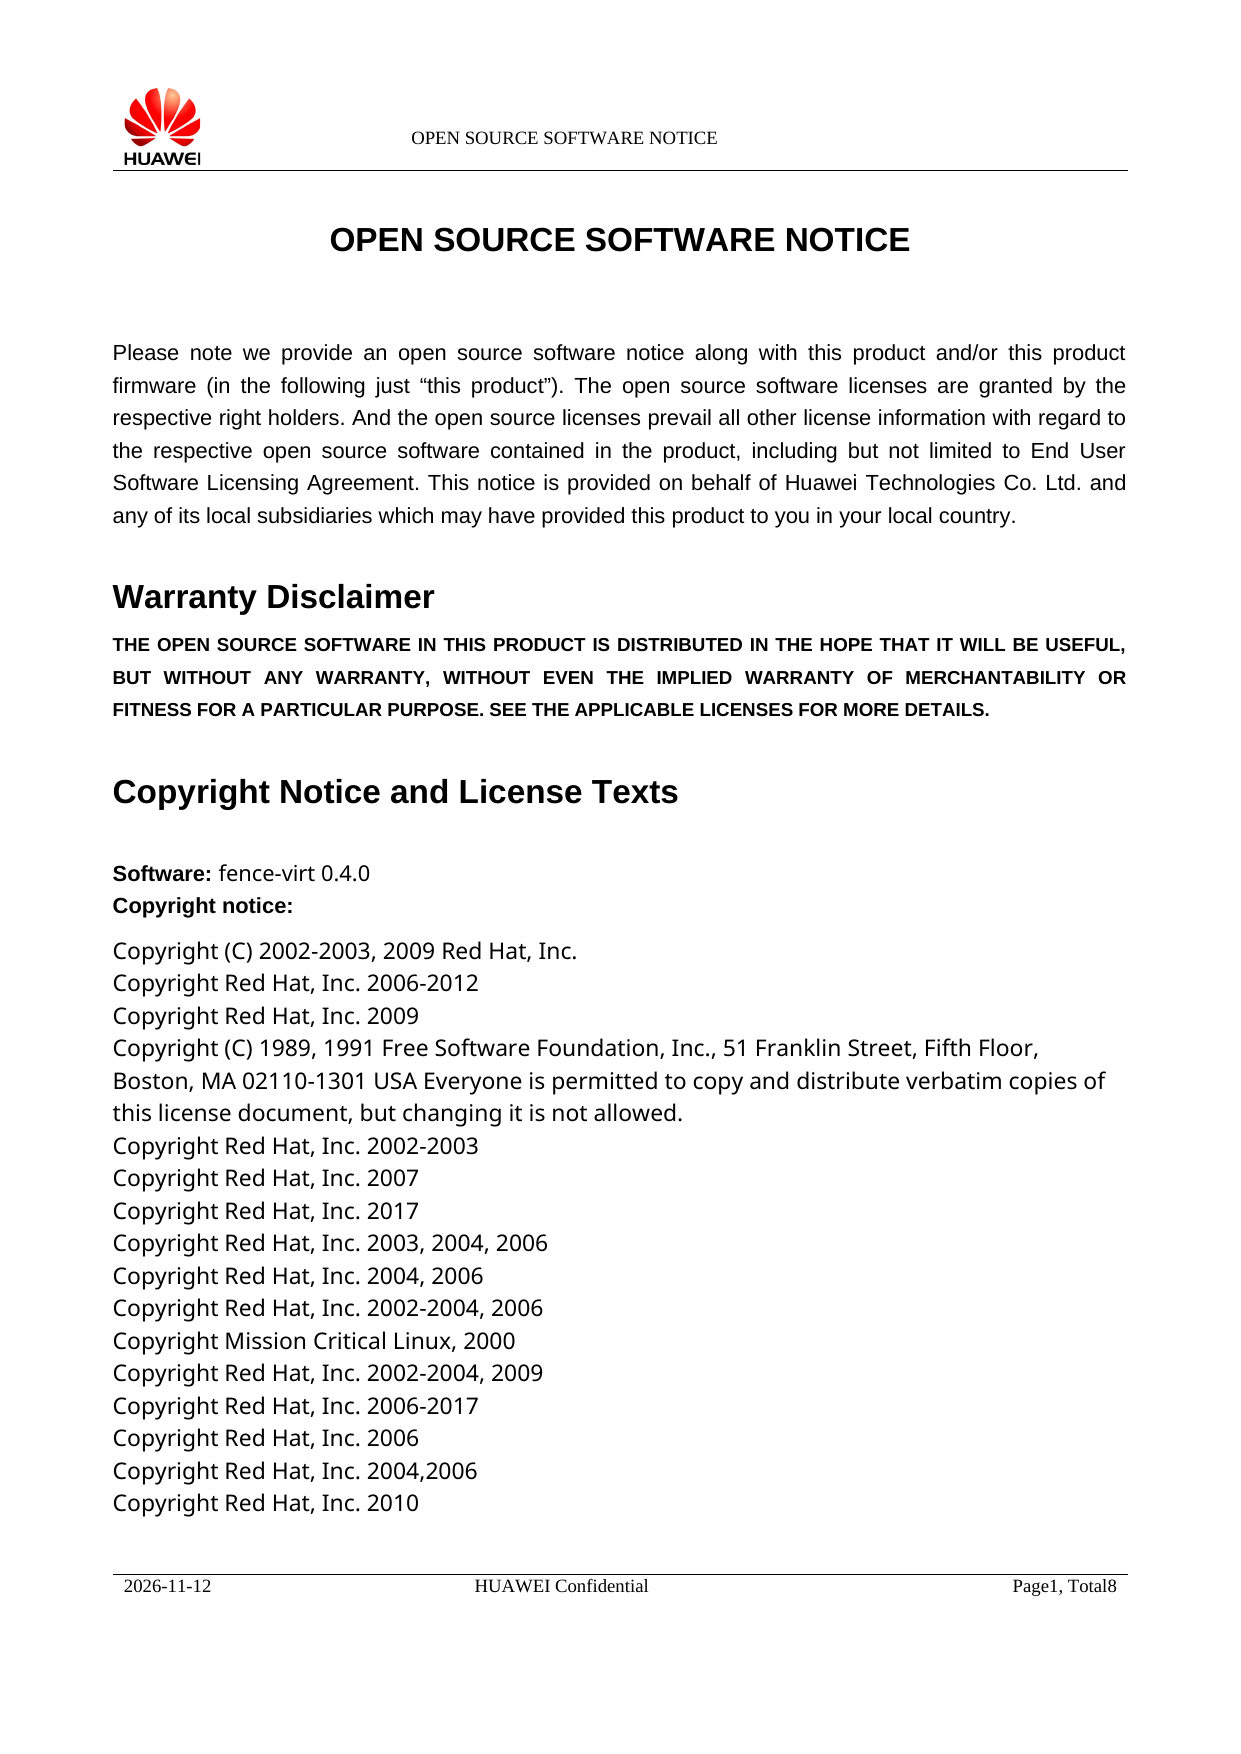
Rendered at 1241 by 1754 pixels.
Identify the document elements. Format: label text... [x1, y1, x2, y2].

text Copyright Notice and License Texts [112, 759, 1128, 824]
picture [124, 88, 201, 165]
text Please note we provide an open source software notice along with this product and/or this product firmware (in the following just “this product”). The open source software licenses are granted by the respective right holders. And the open source licenses prevail all other license information with regard to the respective open source software contained in the product, including but not limited to End User Software Licensing Agreement. This notice is provided on behalf of Huawei Technologies Co. Ltd. and any of its local subsidiaries which may have provided this product to you in your local country. [112, 336, 1128, 531]
title Software: fence-virt 0.4.0 [112, 856, 1128, 889]
text OPEN SOURCE SOFTWARE NOTICE [112, 206, 1128, 271]
text Warranty Disclaimer [112, 564, 1128, 629]
text Copyright notice: [112, 889, 1128, 921]
text Copyright (C) 2002-2003, 2009 Red Hat, Inc. Copyright Red Hat, Inc. 2006-2012 Copyright Red Hat, Inc. 2009 Copyright (C) 1989, 1991 Free Software Foundation, Inc., 51 Franklin Street, Fifth Floor, Boston, MA 02110-1301 USA Everyone is permitted to copy and distribute verbatim copies of this license document, but changing it is not allowed. Copyright Red Hat, Inc. 2002-2003 Copyright Red Hat, Inc. 2007 Copyright Red Hat, Inc. 2017 Copyright Red Hat, Inc. 2003, 2004, 2006 Copyright Red Hat, Inc. 2004, 2006 Copyright Red Hat, Inc. 2002-2004, 2006 Copyright Mission Critical Linux, 2000 Copyright Red Hat, Inc. 2002-2004, 2009 Copyright Red Hat, Inc. 2006-2017 Copyright Red Hat, Inc. 2006 Copyright Red Hat, Inc. 2004,2006 Copyright Red Hat, Inc. 2010 [112, 934, 1128, 1551]
text The open source software in this product is distributed in the hope that it will be useful, but WITHOUT ANY WARRANTY, without even the implied warranty of MERCHANTABILITY or FITNESS FOR A PARTICULAR PURPOSE. See the applicable licenses for more details. [112, 629, 1128, 726]
